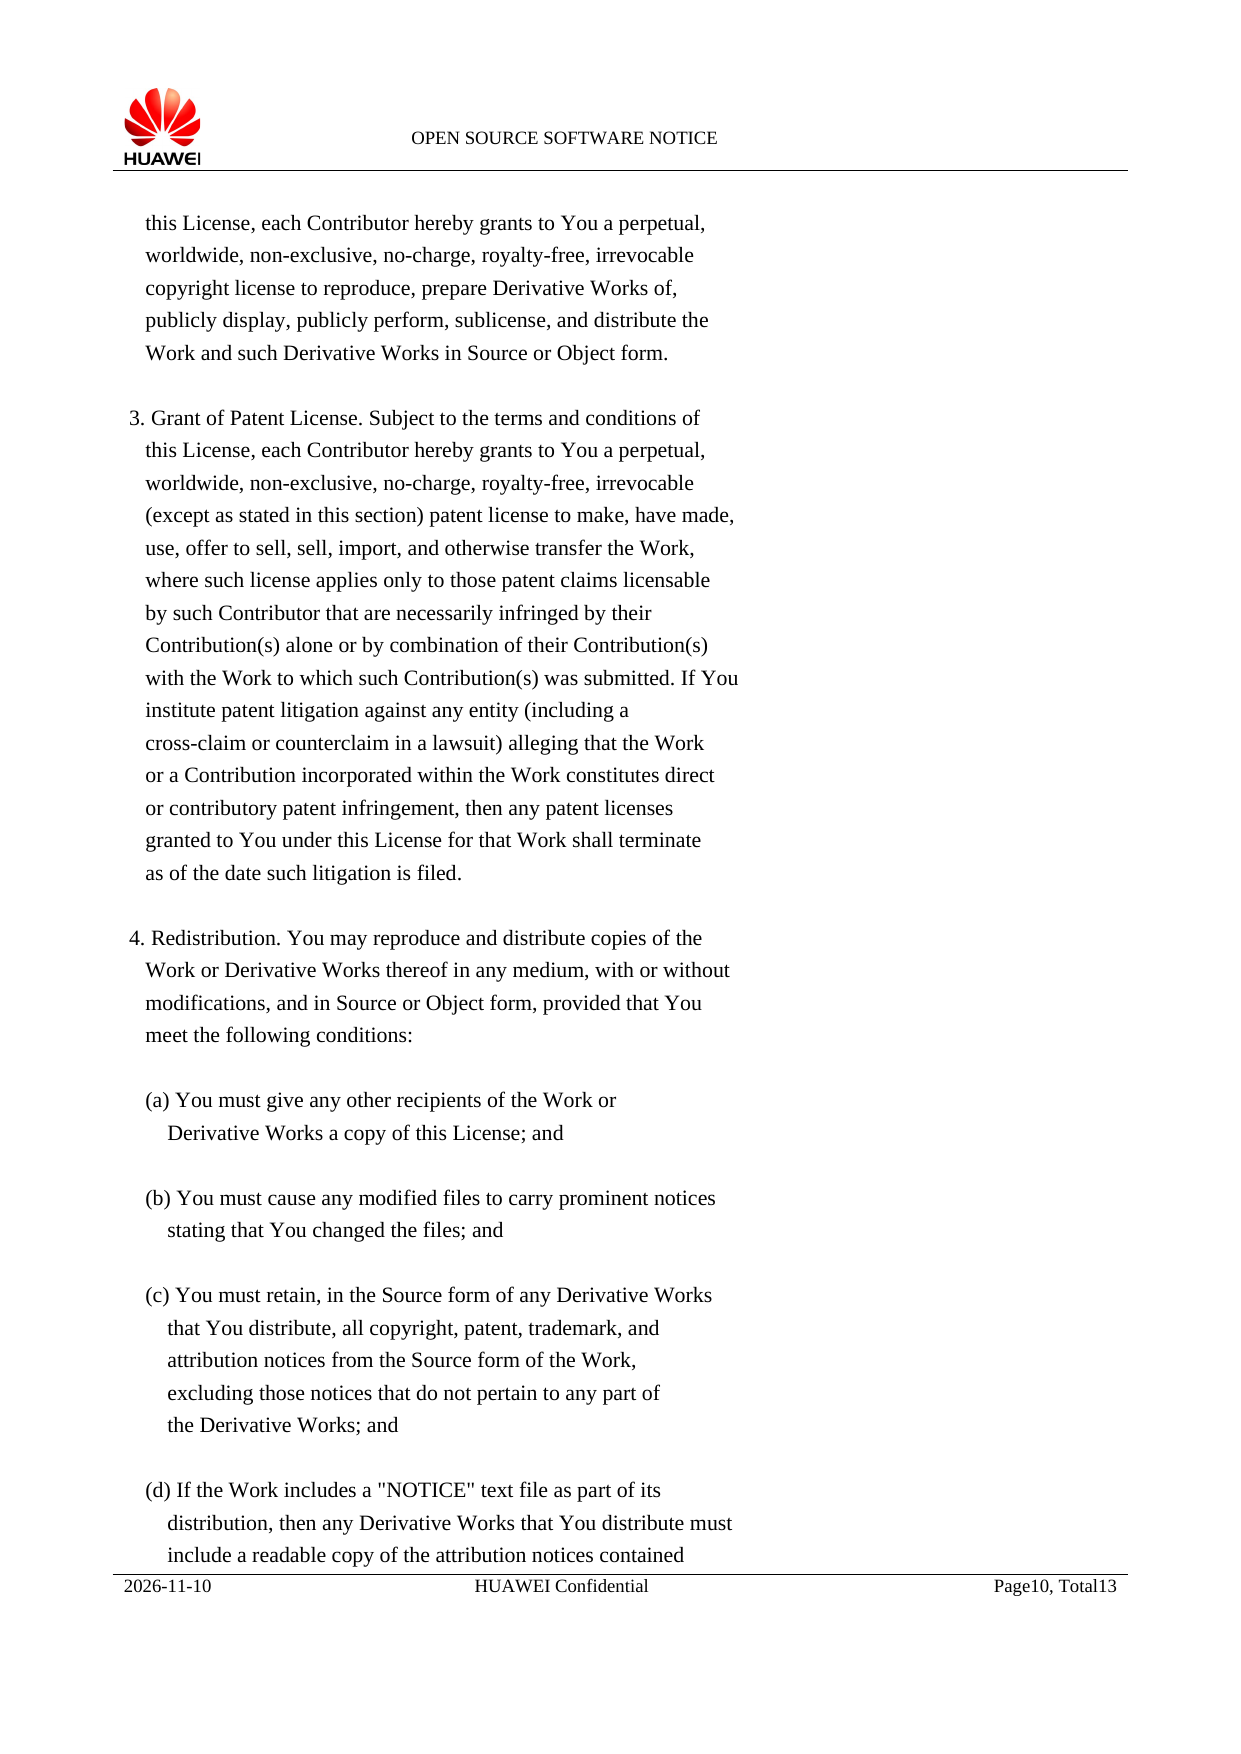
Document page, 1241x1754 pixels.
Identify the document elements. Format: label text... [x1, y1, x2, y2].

picture [124, 88, 201, 165]
